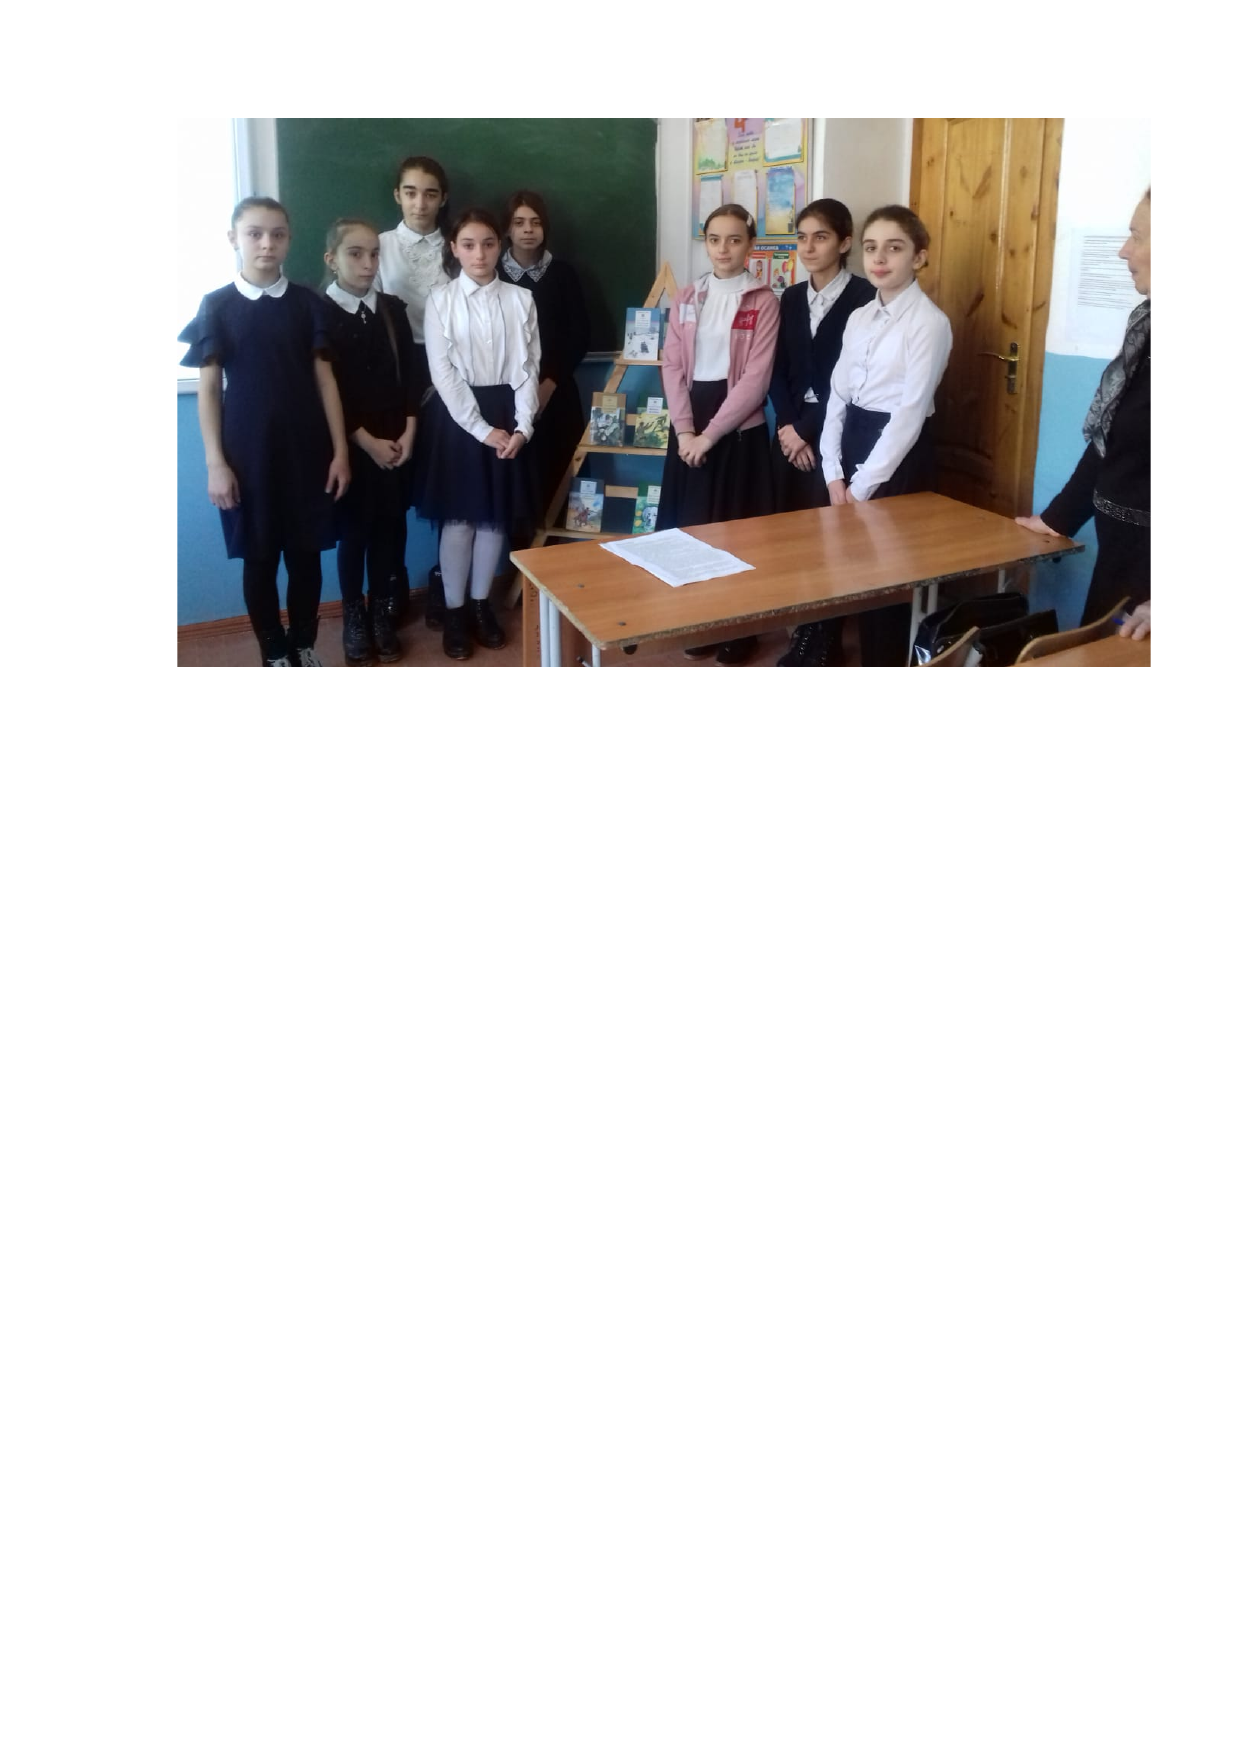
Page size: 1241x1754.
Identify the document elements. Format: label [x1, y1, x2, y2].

picture [177, 118, 1151, 667]
